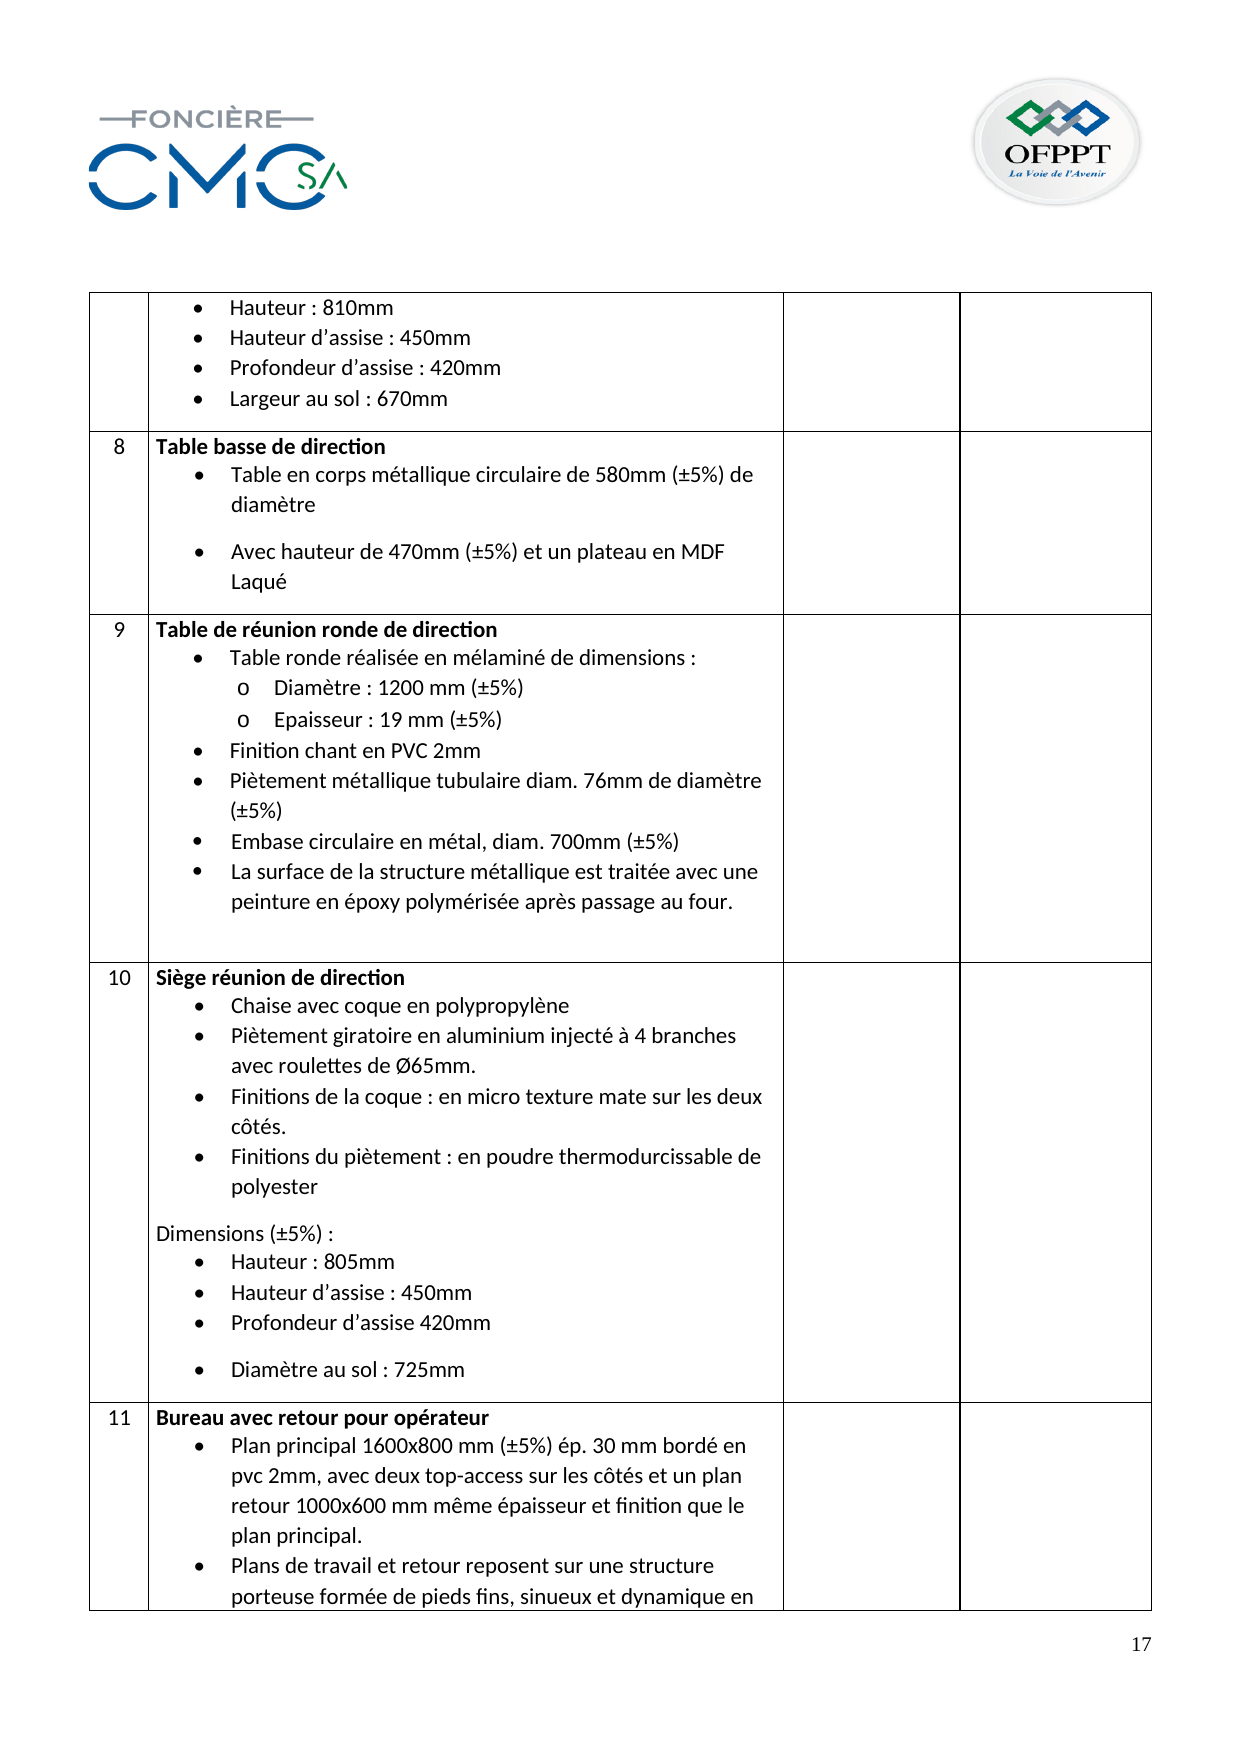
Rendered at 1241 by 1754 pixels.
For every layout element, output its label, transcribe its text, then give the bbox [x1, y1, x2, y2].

table_cell [961, 293, 1151, 431]
table_cell 10 [90, 963, 148, 1402]
table_cell 8 [90, 432, 148, 614]
table_cell [961, 1403, 1151, 1610]
table_cell Siège réunion de direction Chaise avec coque en polypropylène Piètement giratoire en aluminium injecté à 4 branches avec roulettes de Ø65mm. Finitions de la coque : en micro texture mate sur les deux côtés. Finitions du piètement : en poudre thermodurcissable de polyester Dimensions (±5%) : Hauteur : 805mm Hauteur d’assise : 450mm Profondeur d’assise 420mm Diamètre au sol : 725mm [149, 963, 783, 1402]
table_cell [961, 963, 1151, 1402]
table_cell [784, 432, 959, 614]
table_cell [784, 1403, 959, 1610]
table_cell Table de réunion ronde de direction Table ronde réalisée en mélaminé de dimensions : Diamètre : 1200 mm (±5%) Epaisseur : 19 mm (±5%) Finition chant en PVC 2mm Piètement métallique tubulaire diam. 76mm de diamètre (±5%) Embase circulaire en métal, diam. 700mm (±5%) La surface de la structure métallique est traitée avec une peinture en époxy polymérisée après passage au four. [149, 615, 783, 962]
table_cell [784, 615, 959, 962]
table_cell 11 [90, 1403, 148, 1610]
picture [88, 105, 348, 210]
picture [967, 73, 1147, 210]
table_cell 7 [90, 293, 148, 431]
table_cell [784, 293, 959, 431]
table_cell [961, 432, 1151, 614]
table_cell 9 [90, 615, 148, 962]
table_cell Table basse de direction Table en corps métallique circulaire de 580mm (±5%) de diamètre Avec hauteur de 470mm (±5%) et un plateau en MDF Laqué [149, 432, 783, 614]
table_cell [784, 963, 959, 1402]
table_cell [961, 615, 1151, 962]
